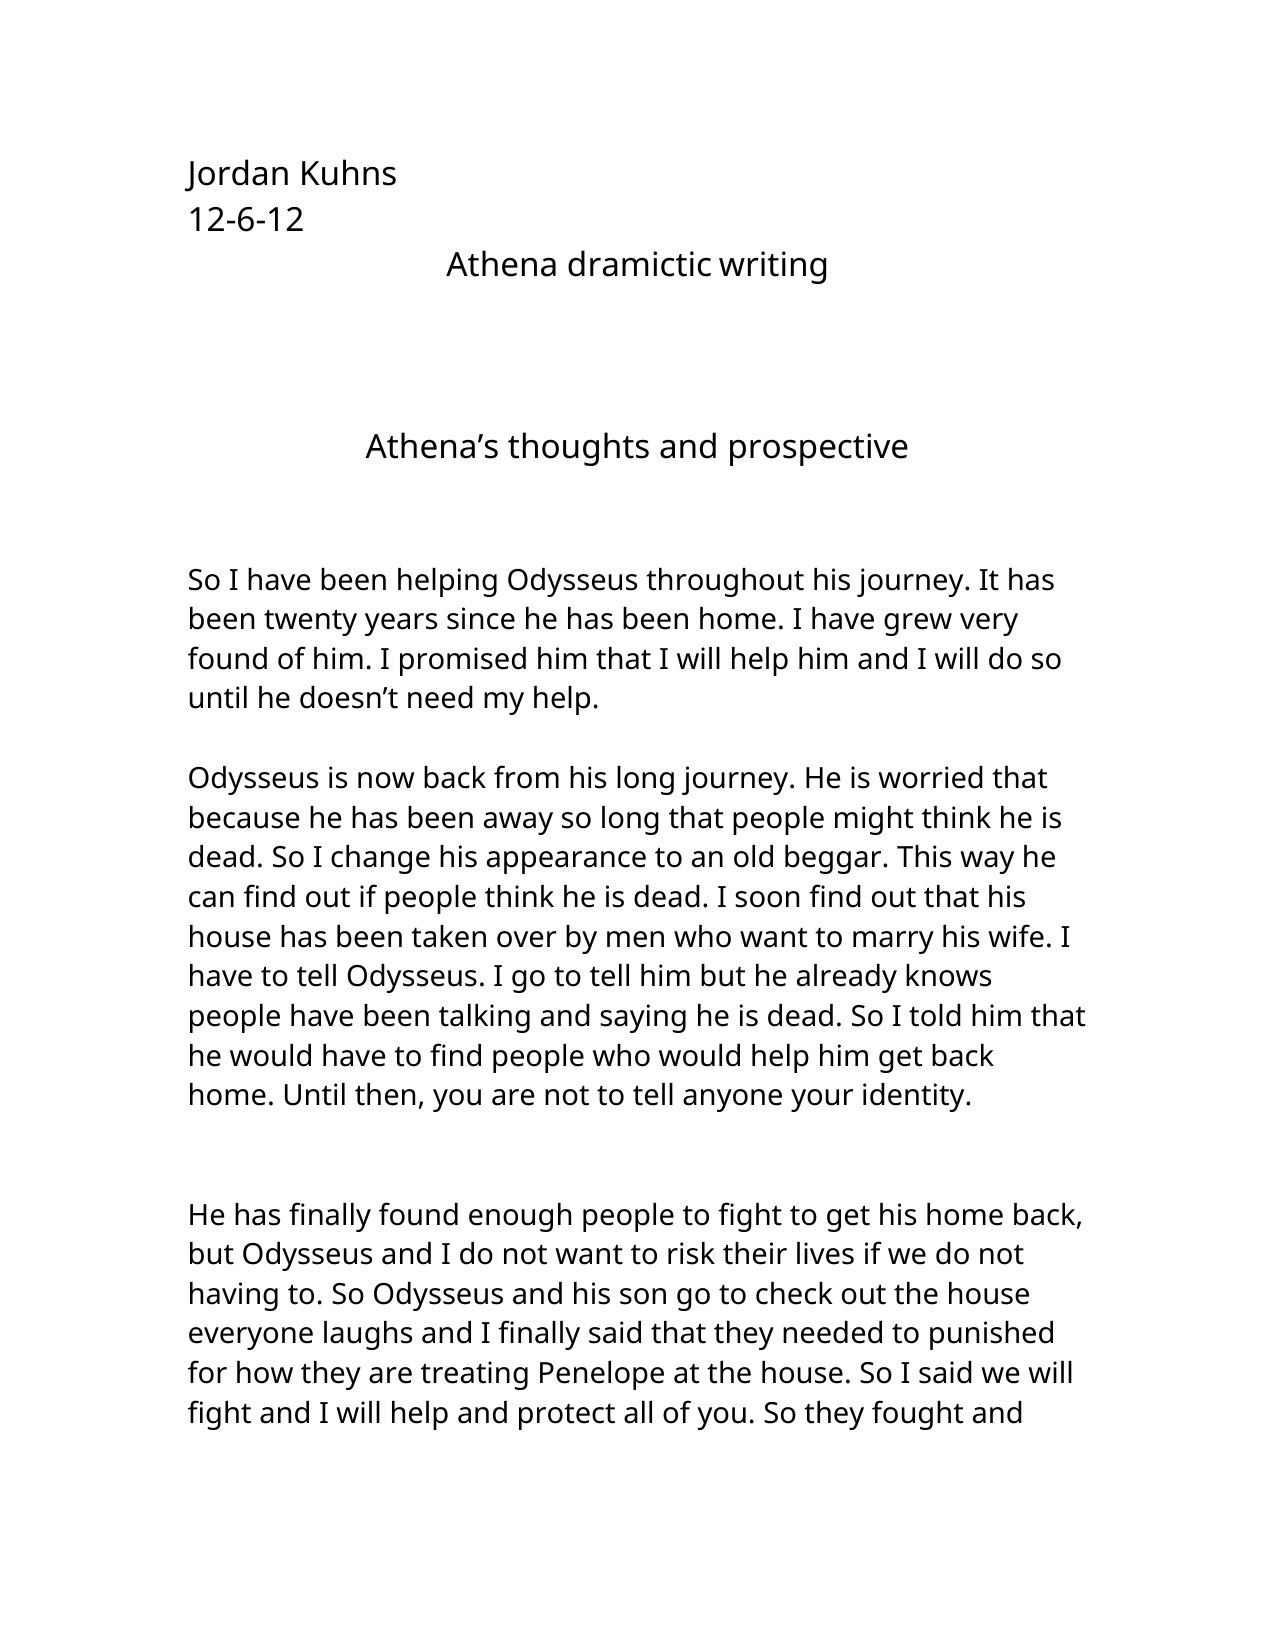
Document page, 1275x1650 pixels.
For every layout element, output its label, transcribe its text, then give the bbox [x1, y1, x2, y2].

text So I have been helping Odysseus throughout his journey. It has been twenty years since he has been home. I have grew very found of him. I promised him that I will help him and I will do so until he doesn’t need my help. [187, 559, 1087, 717]
text Odysseus is now back from his long journey. He is worried that because he has been away so long that people might think he is dead. So I change his appearance to an old beggar. This way he can find out if people think he is dead. I soon find out that his house has been taken over by men who want to marry his wife. I have to tell Odysseus. I go to tell him but he already knows people have been talking and saying he is dead. So I told him that he would have to find people who would help him get back home. Until then, you are not to tell anyone your identity. [187, 757, 1087, 1114]
text Athena’s thoughts and prospective [187, 422, 1087, 468]
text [187, 1194, 1087, 1432]
text Athena dramictic writing [187, 241, 1087, 286]
text 12-6-12 [187, 195, 1087, 241]
text Jordan Kuhns [187, 150, 1087, 195]
